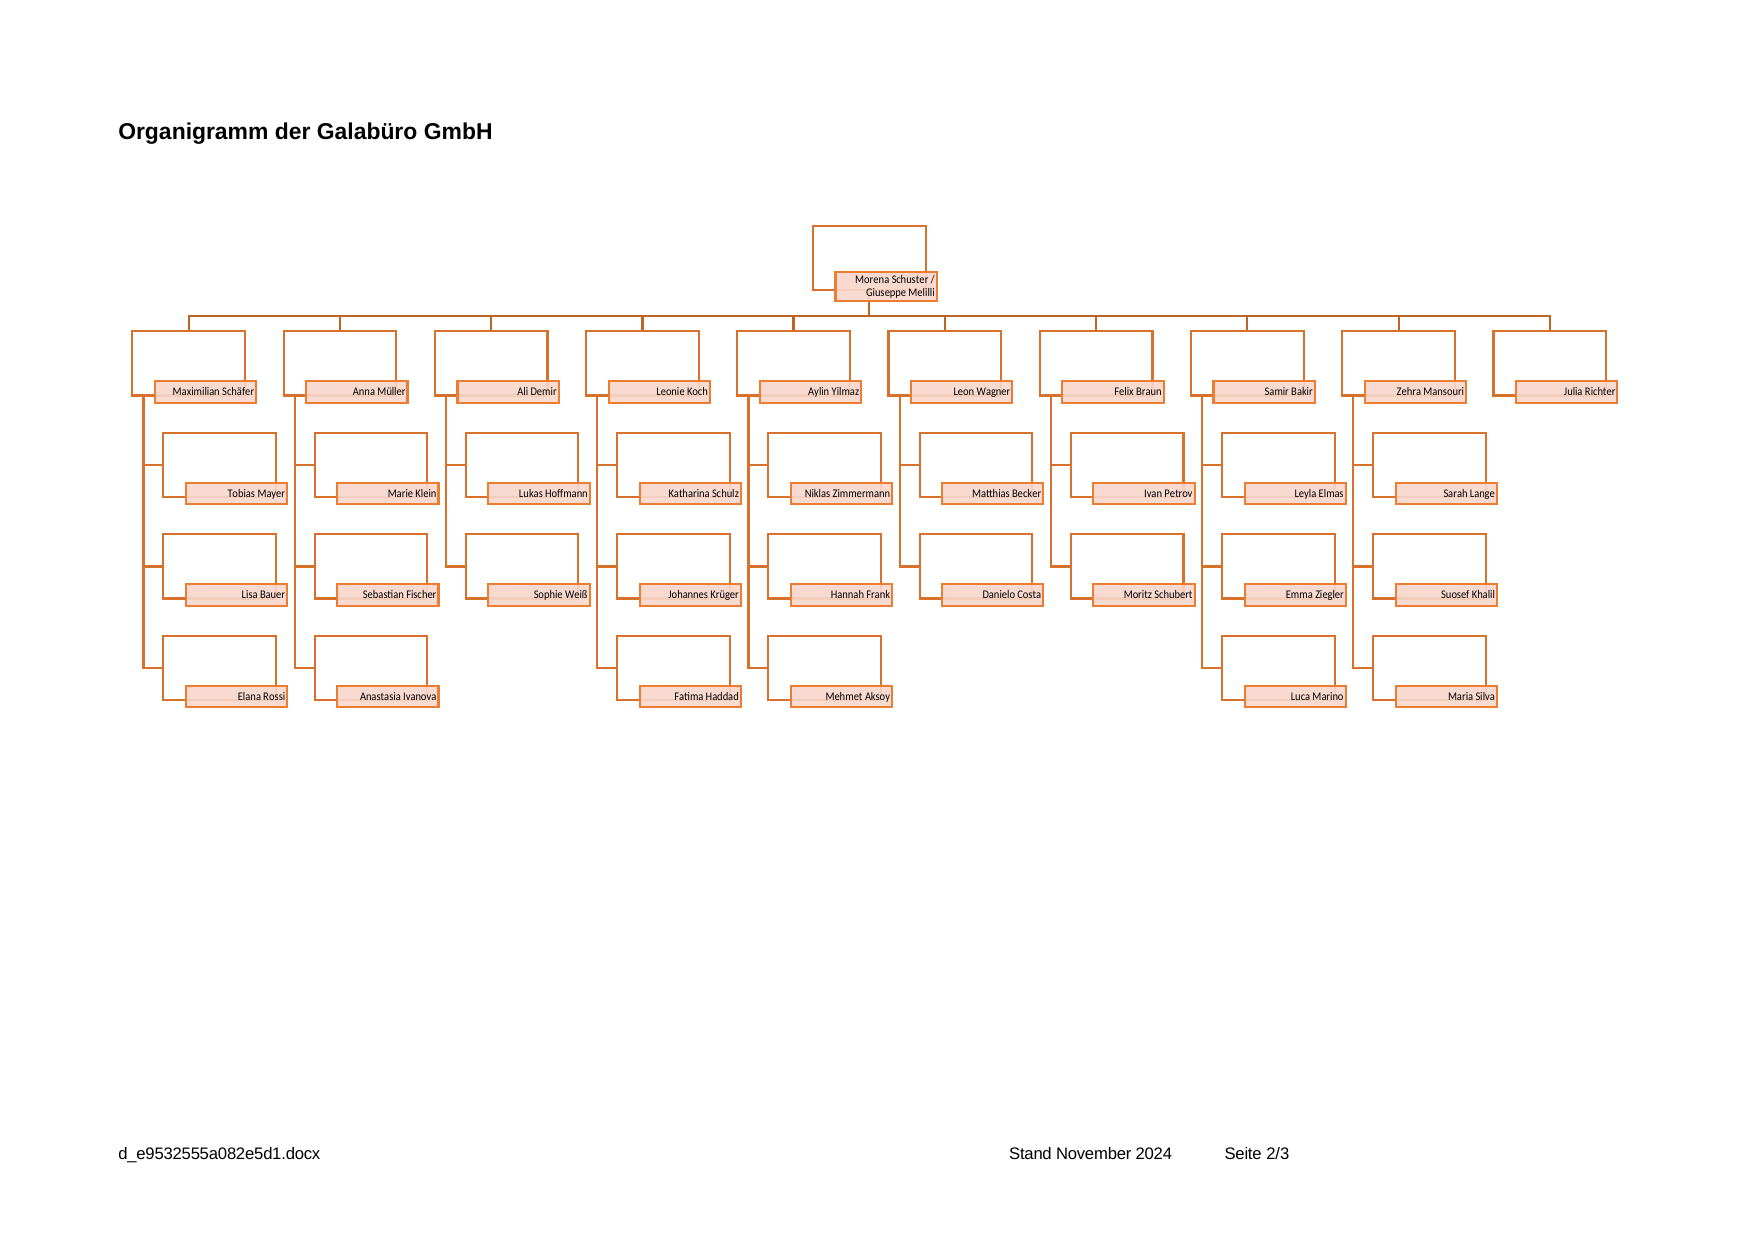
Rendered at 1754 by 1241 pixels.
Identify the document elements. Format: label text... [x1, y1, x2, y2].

text Organigramm der Galabüro GmbH [118, 118, 1636, 144]
